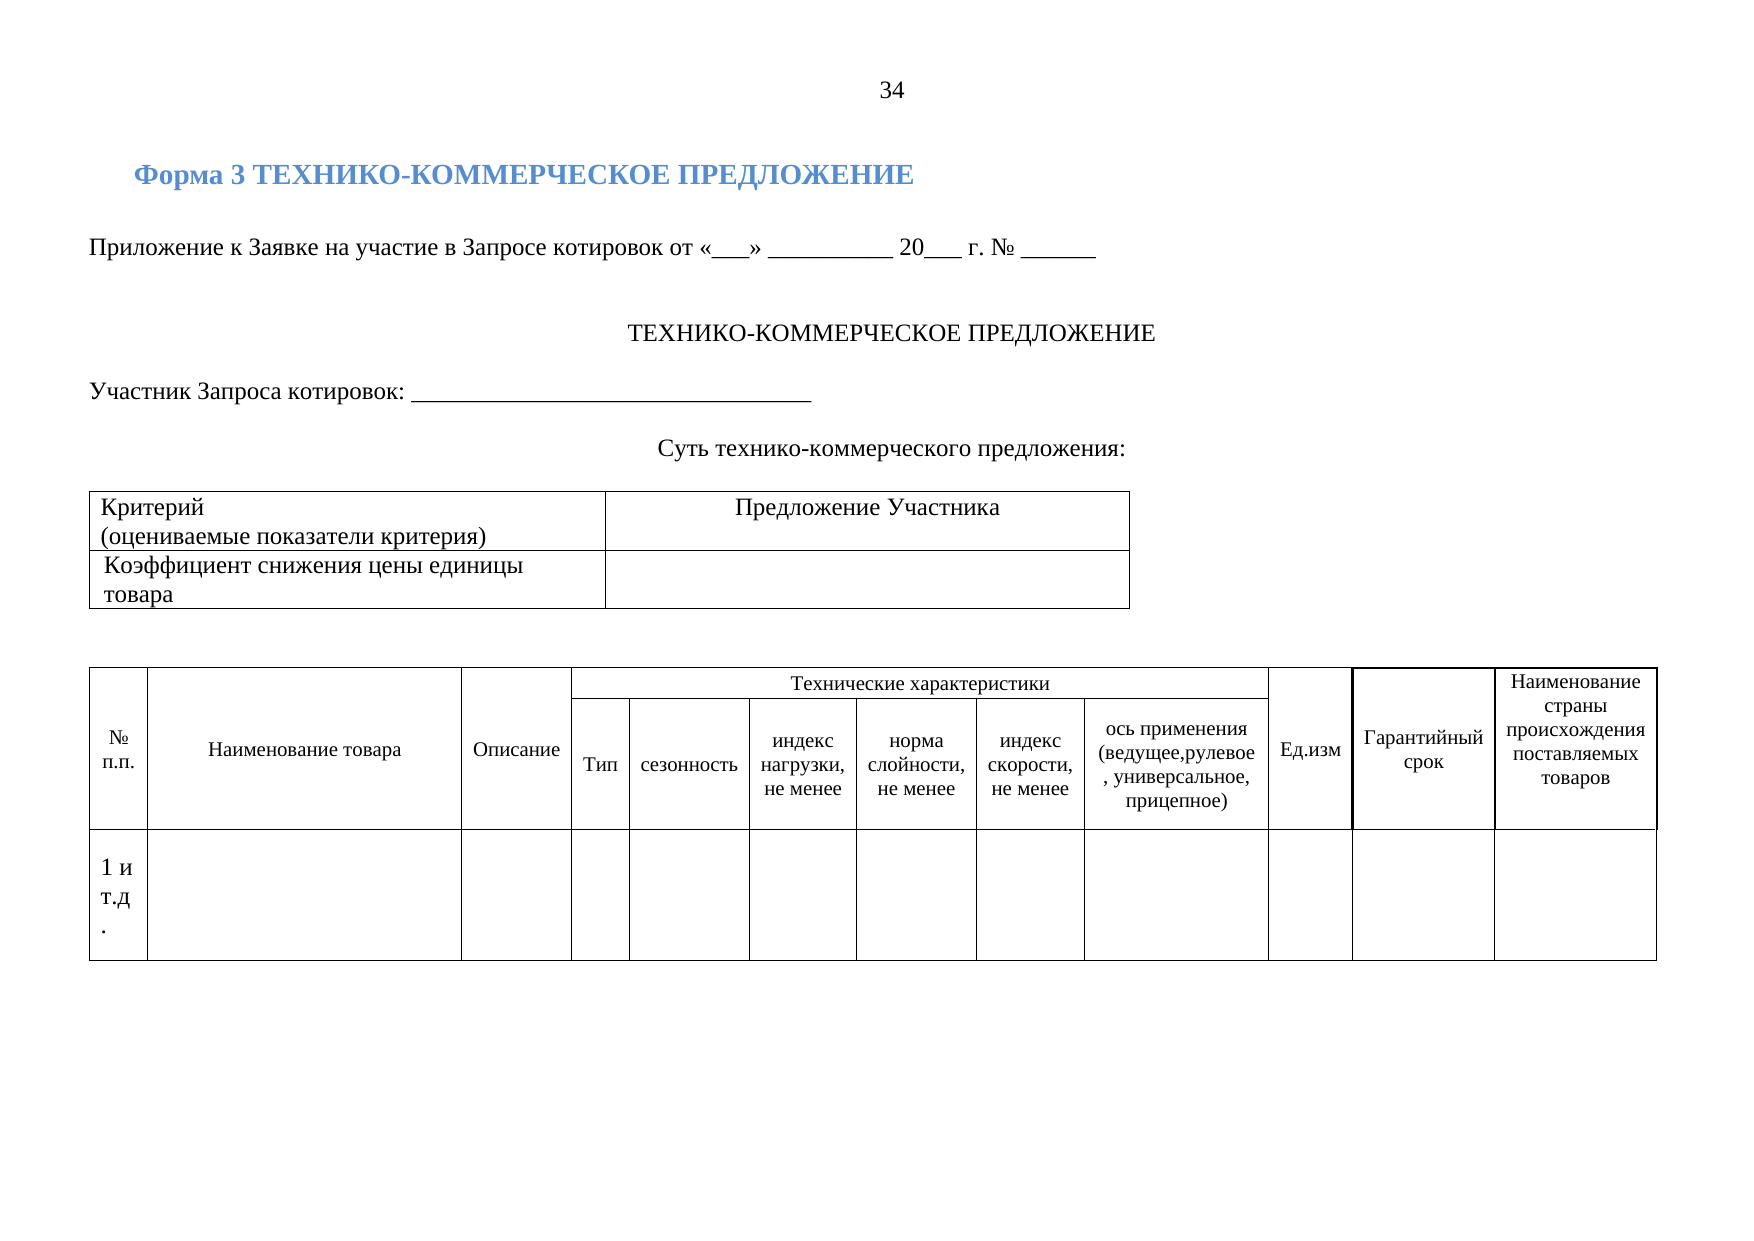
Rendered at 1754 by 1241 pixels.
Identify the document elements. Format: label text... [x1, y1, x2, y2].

table_cell норма слойности, не менее [857, 699, 976, 829]
table_cell индекс нагрузки, не менее [750, 699, 856, 829]
table_cell [1353, 830, 1494, 960]
table_header Технические характеристики [572, 668, 1268, 698]
text Приложение к Заявке на участие в Запросе котировок от «___» __________ 20___ г. № ______ [89, 232, 1695, 261]
table_cell [462, 830, 571, 960]
table_header Предложение Участника [606, 492, 1129, 549]
table_cell Тип [572, 699, 629, 829]
table_header Критерий (оцениваемые показатели критерия) [90, 492, 605, 549]
table_header Описание [462, 668, 571, 829]
table_header № п.п. [90, 668, 147, 829]
table_cell 1 и т.д. [90, 830, 147, 960]
subtitle Форма 3 ТЕХНИКО-КОММЕРЧЕСКОЕ ПРЕДЛОЖЕНИЕ [134, 157, 1695, 191]
table_cell [148, 830, 461, 960]
table_cell ось применения (ведущее,рулевое, универсальное, прицепное) [1085, 699, 1268, 829]
text Суть технико-коммерческого предложения: [89, 433, 1695, 462]
table_cell [606, 551, 1129, 608]
table_header Наименование товара [148, 668, 461, 829]
table_cell индекс скорости, не менее [977, 699, 1084, 829]
table_cell [572, 830, 629, 960]
table_cell [630, 830, 749, 960]
text ТЕХНИКО-КОММЕРЧЕСКОЕ ПРЕДЛОЖЕНИЕ [89, 318, 1695, 347]
text Участник Запроса котировок: ________________________________ [89, 376, 1695, 405]
table_cell [977, 830, 1084, 960]
table_header Гарантийный срок [1354, 669, 1494, 829]
table_header Наименование страны происхождения поставляемых товаров [1496, 669, 1656, 829]
table_cell [1495, 829, 1656, 960]
table_header Eд.изм [1269, 668, 1351, 829]
table_cell [857, 830, 976, 960]
table_cell [1085, 830, 1268, 960]
table_cell [1269, 830, 1352, 960]
table_cell Коэффициент снижения цены единицы товара [90, 551, 605, 608]
table_cell [750, 830, 856, 960]
table_cell сезонность [630, 699, 749, 829]
